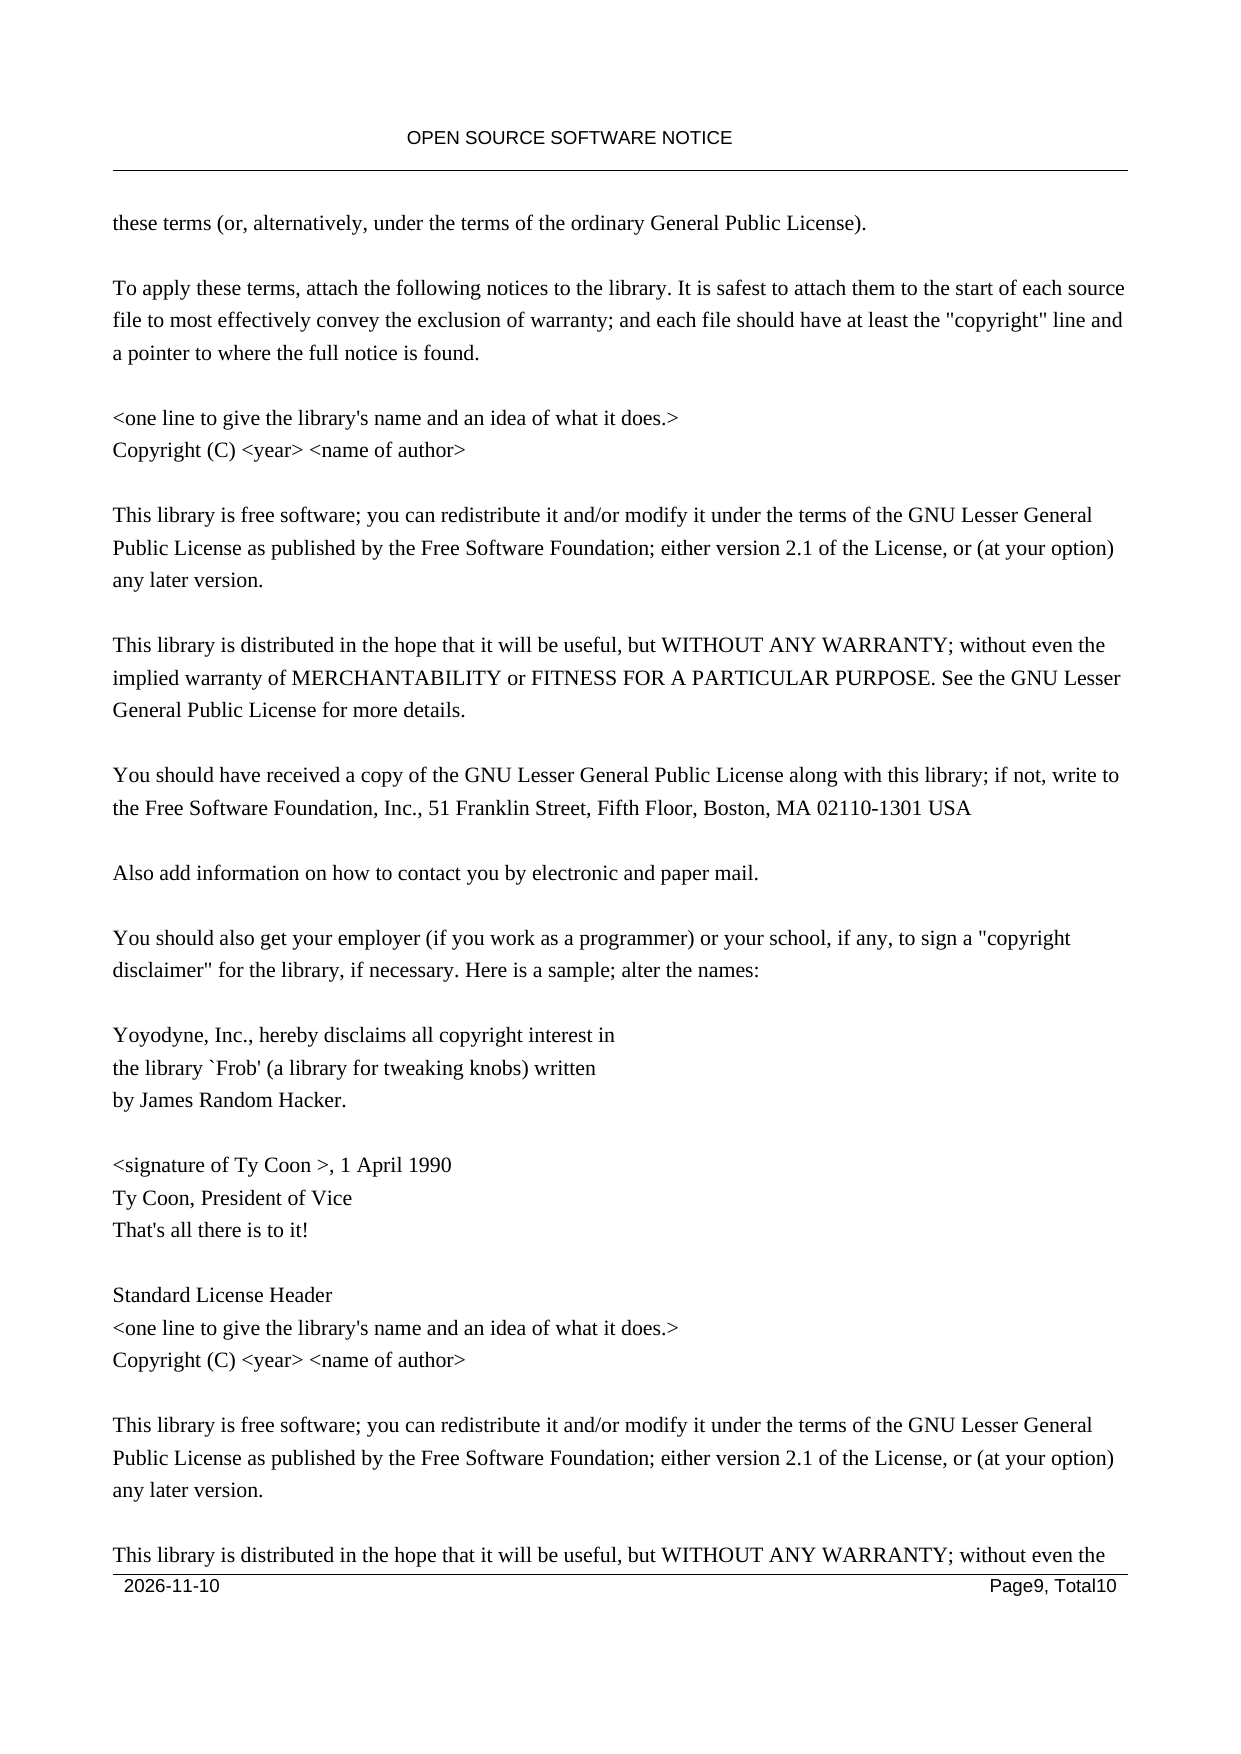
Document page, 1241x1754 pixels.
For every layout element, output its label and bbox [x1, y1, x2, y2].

text [112, 206, 1128, 1571]
